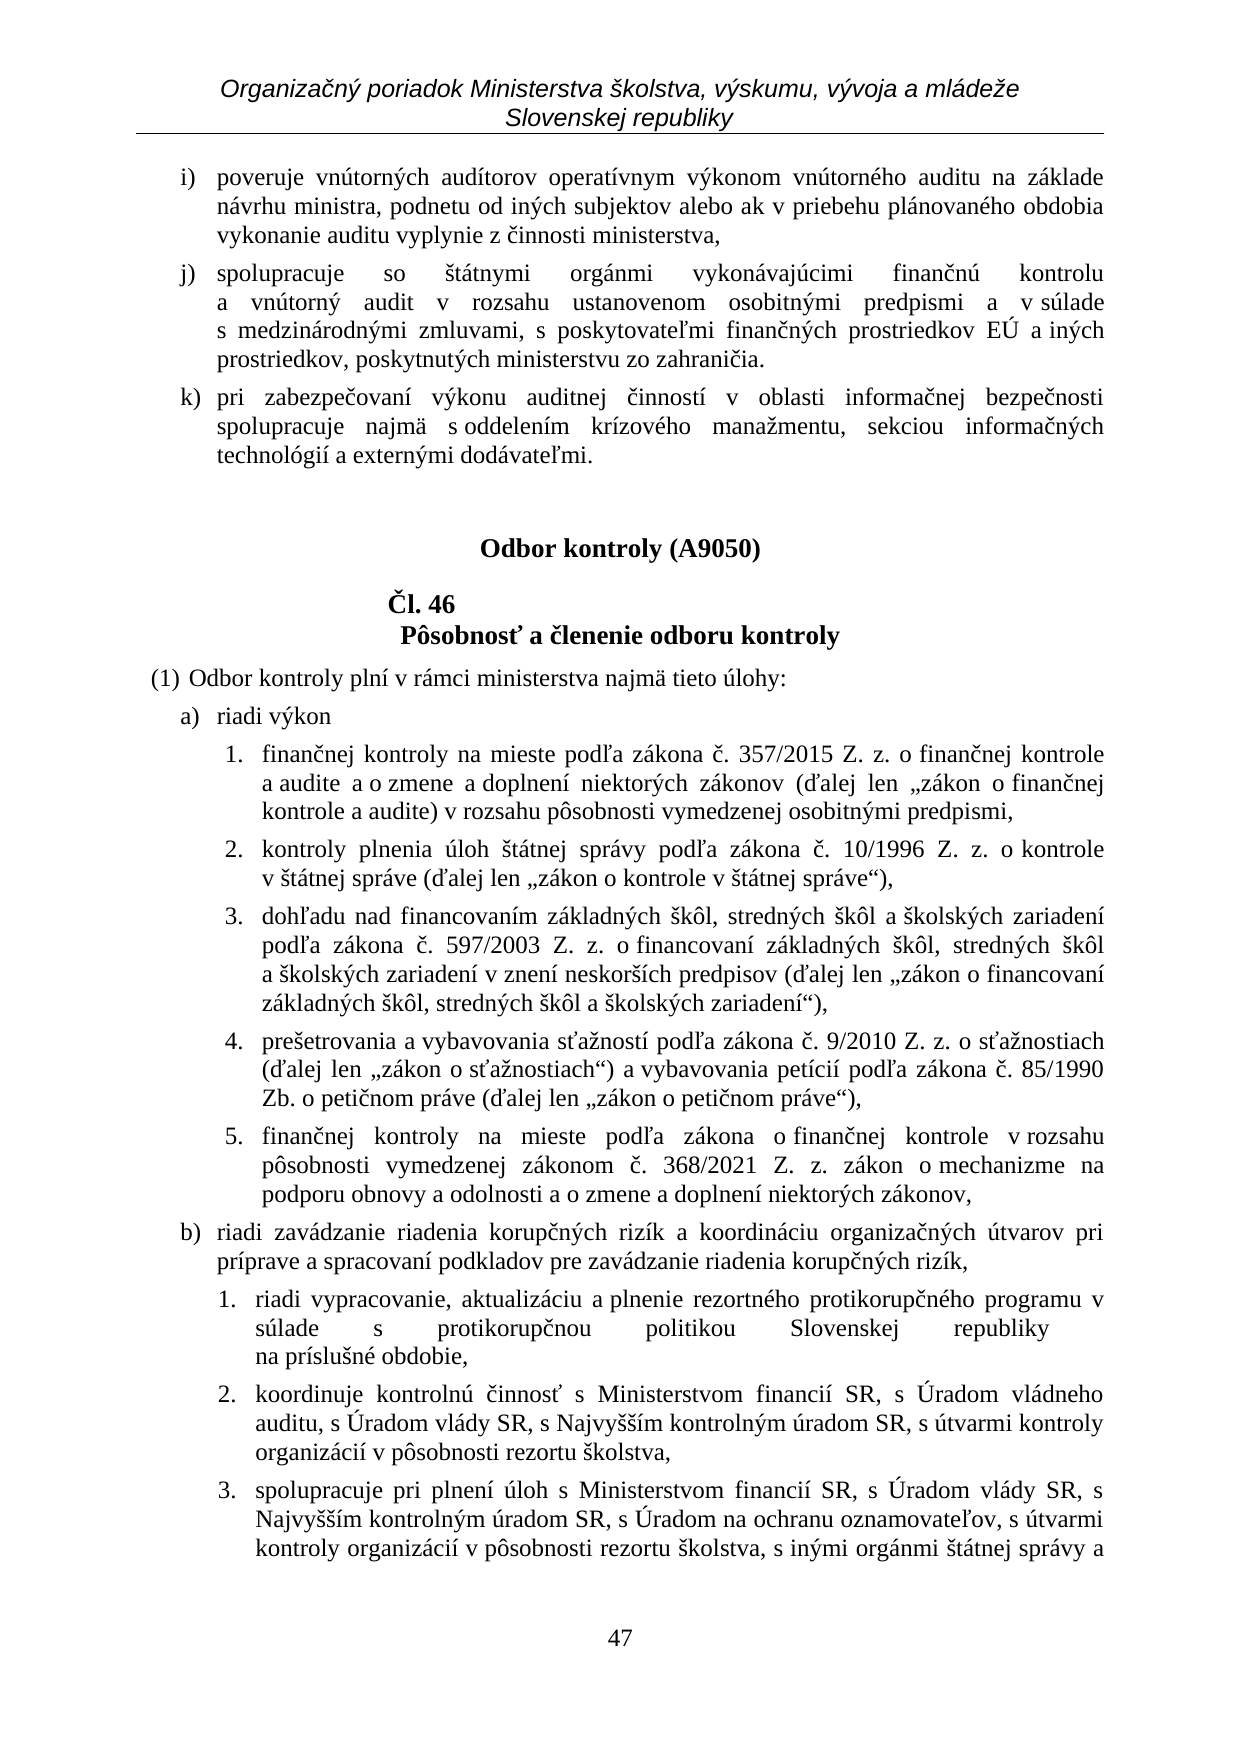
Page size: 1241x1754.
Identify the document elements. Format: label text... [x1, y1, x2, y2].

list pri zabezpečovaní výkonu auditnej činností v oblasti informačnej bezpečnosti spolupracuje najmä s oddelením krízového manažmentu, sekciou informačných technológií a externými dodávateľmi. [180, 382, 1104, 469]
list finančnej kontroly na mieste podľa zákona o finančnej kontrole v rozsahu pôsobnosti vymedzenej zákonom č. 368/2021 Z. z. zákon o mechanizme na podporu obnovy a odolnosti a o zmene a doplnení niektorých zákonov, [224, 1121, 1104, 1208]
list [218, 1475, 1104, 1561]
subtitle Odbor kontroly (A9050) [136, 532, 1104, 563]
list spolupracuje so štátnymi orgánmi vykonávajúcimi finančnú kontrolu a vnútorný audit v rozsahu ustanovenom osobitnými predpismi a v súlade s medzinárodnými zmluvami, s poskytovateľmi finančných prostriedkov EÚ a iných prostriedkov, poskytnutých ministerstvu zo zahraničia. [180, 258, 1104, 373]
list riadi vypracovanie, aktualizáciu a plnenie rezortného protikorupčného programu v súlade s protikorupčnou politikou Slovenskej republiky na príslušné obdobie, [218, 1284, 1104, 1370]
list dohľadu nad financovaním základných škôl, stredných škôl a školských zariadení podľa zákona č. 597/2003 Z. z. o financovaní základných škôl, stredných škôl a školských zariadení v znení neskorších predpisov (ďalej len „zákon o financovaní základných škôl, stredných škôl a školských zariadení“), [224, 901, 1104, 1016]
list riadi výkon [180, 701, 1104, 729]
list riadi zavádzanie riadenia korupčných rizík a koordináciu organizačných útvarov pri príprave a spracovaní podkladov pre zavádzanie riadenia korupčných rizík, [180, 1217, 1104, 1274]
subtitle Pôsobnosť a členenie odboru kontroly [136, 588, 1104, 650]
list poveruje vnútorných audítorov operatívnym výkonom vnútorného auditu na základe návrhu ministra, podnetu od iných subjektov alebo ak v priebehu plánovaného obdobia vykonanie auditu vyplynie z činnosti ministerstva, [180, 162, 1104, 249]
list prešetrovania a vybavovania sťažností podľa zákona č. 9/2010 Z. z. o sťažnostiach (ďalej len „zákon o sťažnostiach“) a vybavovania petícií podľa zákona č. 85/1990 Zb. o petičnom práve (ďalej len „zákon o petičnom práve“), [224, 1026, 1104, 1112]
list Odbor kontroly plní v rámci ministerstva najmä tieto úlohy: [151, 663, 1104, 691]
list finančnej kontroly na mieste podľa zákona č. 357/2015 Z. z. o finančnej kontrole a audite a o zmene a doplnení niektorých zákonov (ďalej len „zákon o finančnej kontrole a audite) v rozsahu pôsobnosti vymedzenej osobitnými predpismi, [224, 739, 1104, 825]
list koordinuje kontrolnú činnosť s Ministerstvom financií SR, s Úradom vládneho auditu, s Úradom vlády SR, s Najvyšším kontrolným úradom SR, s útvarmi kontroly organizácií v pôsobnosti rezortu školstva, [218, 1379, 1104, 1466]
list kontroly plnenia úloh štátnej správy podľa zákona č. 10/1996 Z. z. o kontrole v štátnej správe (ďalej len „zákon o kontrole v štátnej správe“), [224, 834, 1104, 892]
